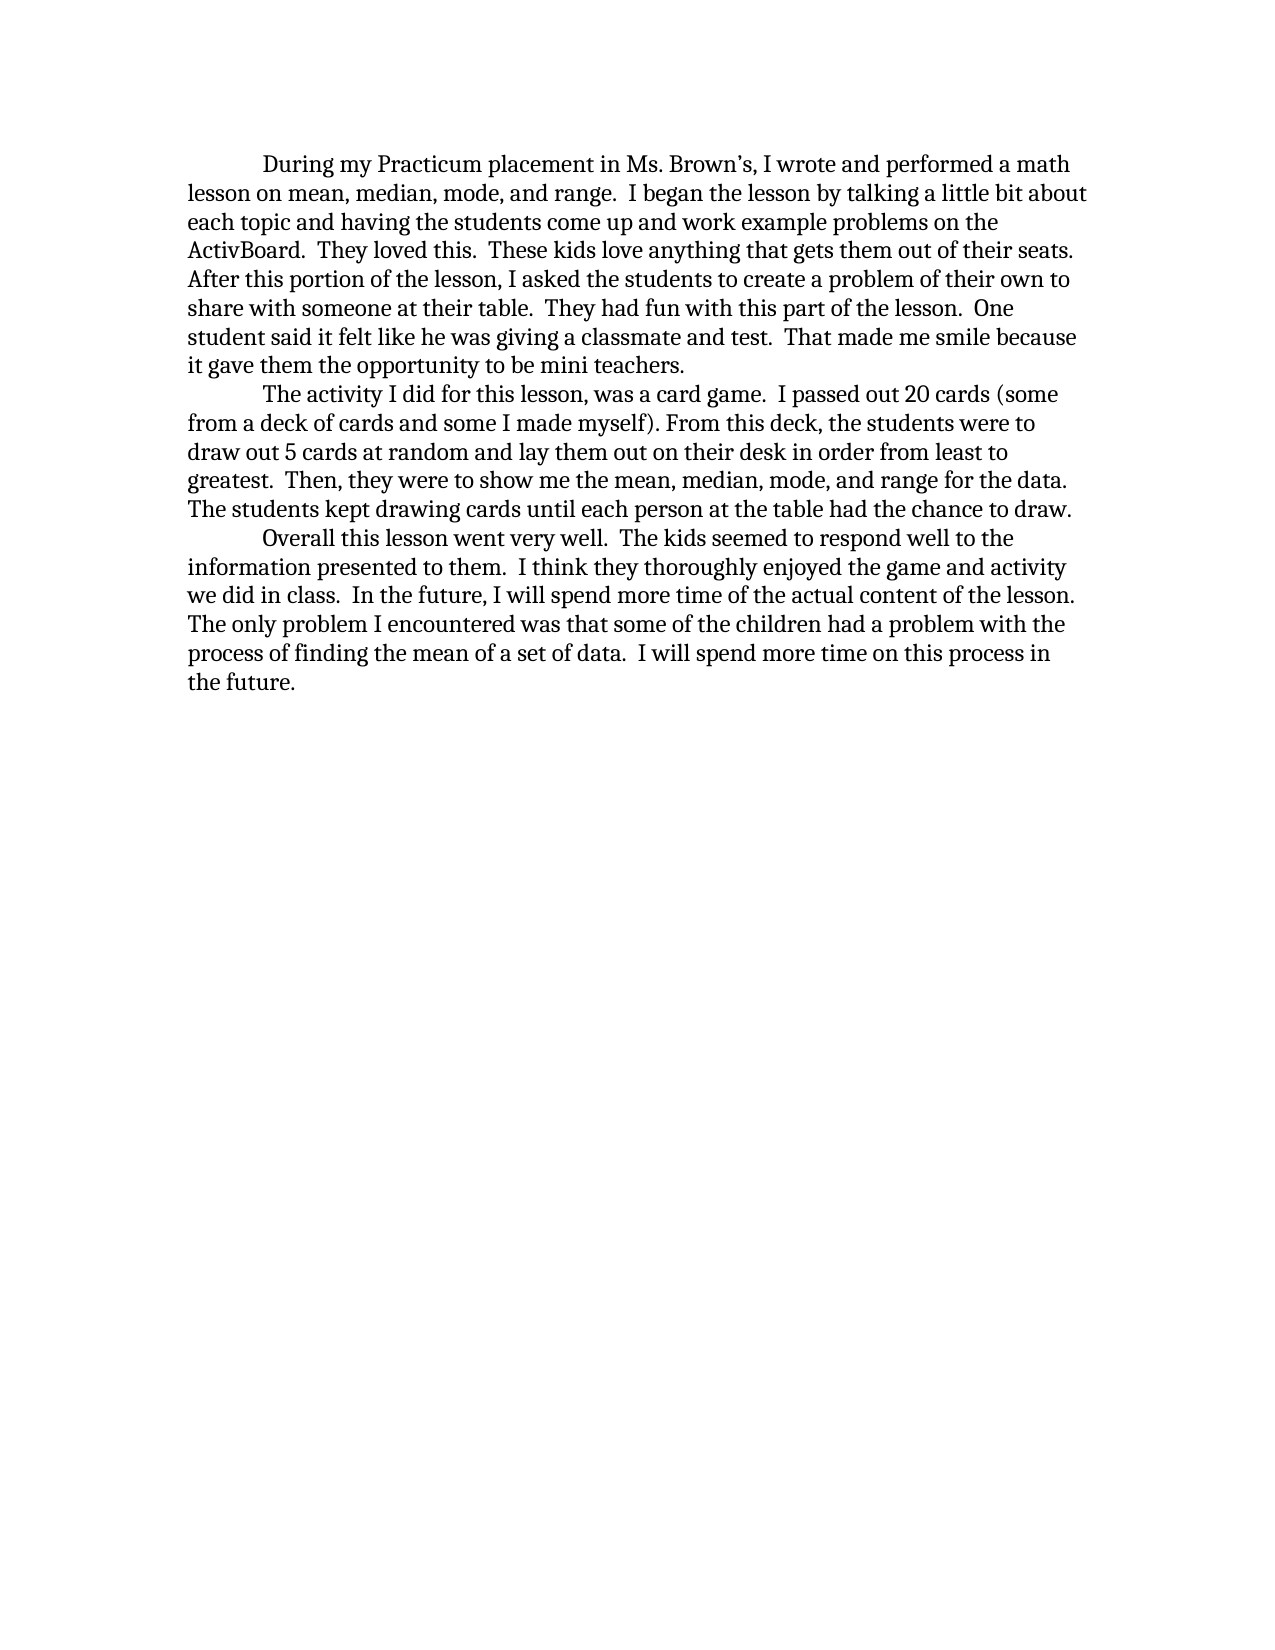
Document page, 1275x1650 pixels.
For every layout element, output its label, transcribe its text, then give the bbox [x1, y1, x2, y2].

text During my Practicum placement in Ms. Brown’s, I wrote and performed a math lesson on mean, median, mode, and range. I began the lesson by talking a little bit about each topic and having the students come up and work example problems on the ActivBoard. They loved this. These kids love anything that gets them out of their seats. After this portion of the lesson, I asked the students to create a problem of their own to share with someone at their table. They had fun with this part of the lesson. One student said it felt like he was giving a classmate and test. That made me smile because it gave them the opportunity to be mini teachers. [187, 150, 1087, 380]
text The activity I did for this lesson, was a card game. I passed out 20 cards (some from a deck of cards and some I made myself). From this deck, the students were to draw out 5 cards at random and lay them out on their desk in order from least to greatest. Then, they were to show me the mean, median, mode, and range for the data. The students kept drawing cards until each person at the table had the chance to draw. [187, 380, 1087, 524]
text Overall this lesson went very well. The kids seemed to respond well to the information presented to them. I think they thoroughly enjoyed the game and activity we did in class. In the future, I will spend more time of the actual content of the lesson. The only problem I encountered was that some of the children had a problem with the process of finding the mean of a set of data. I will spend more time on this process in the future. [187, 524, 1087, 696]
